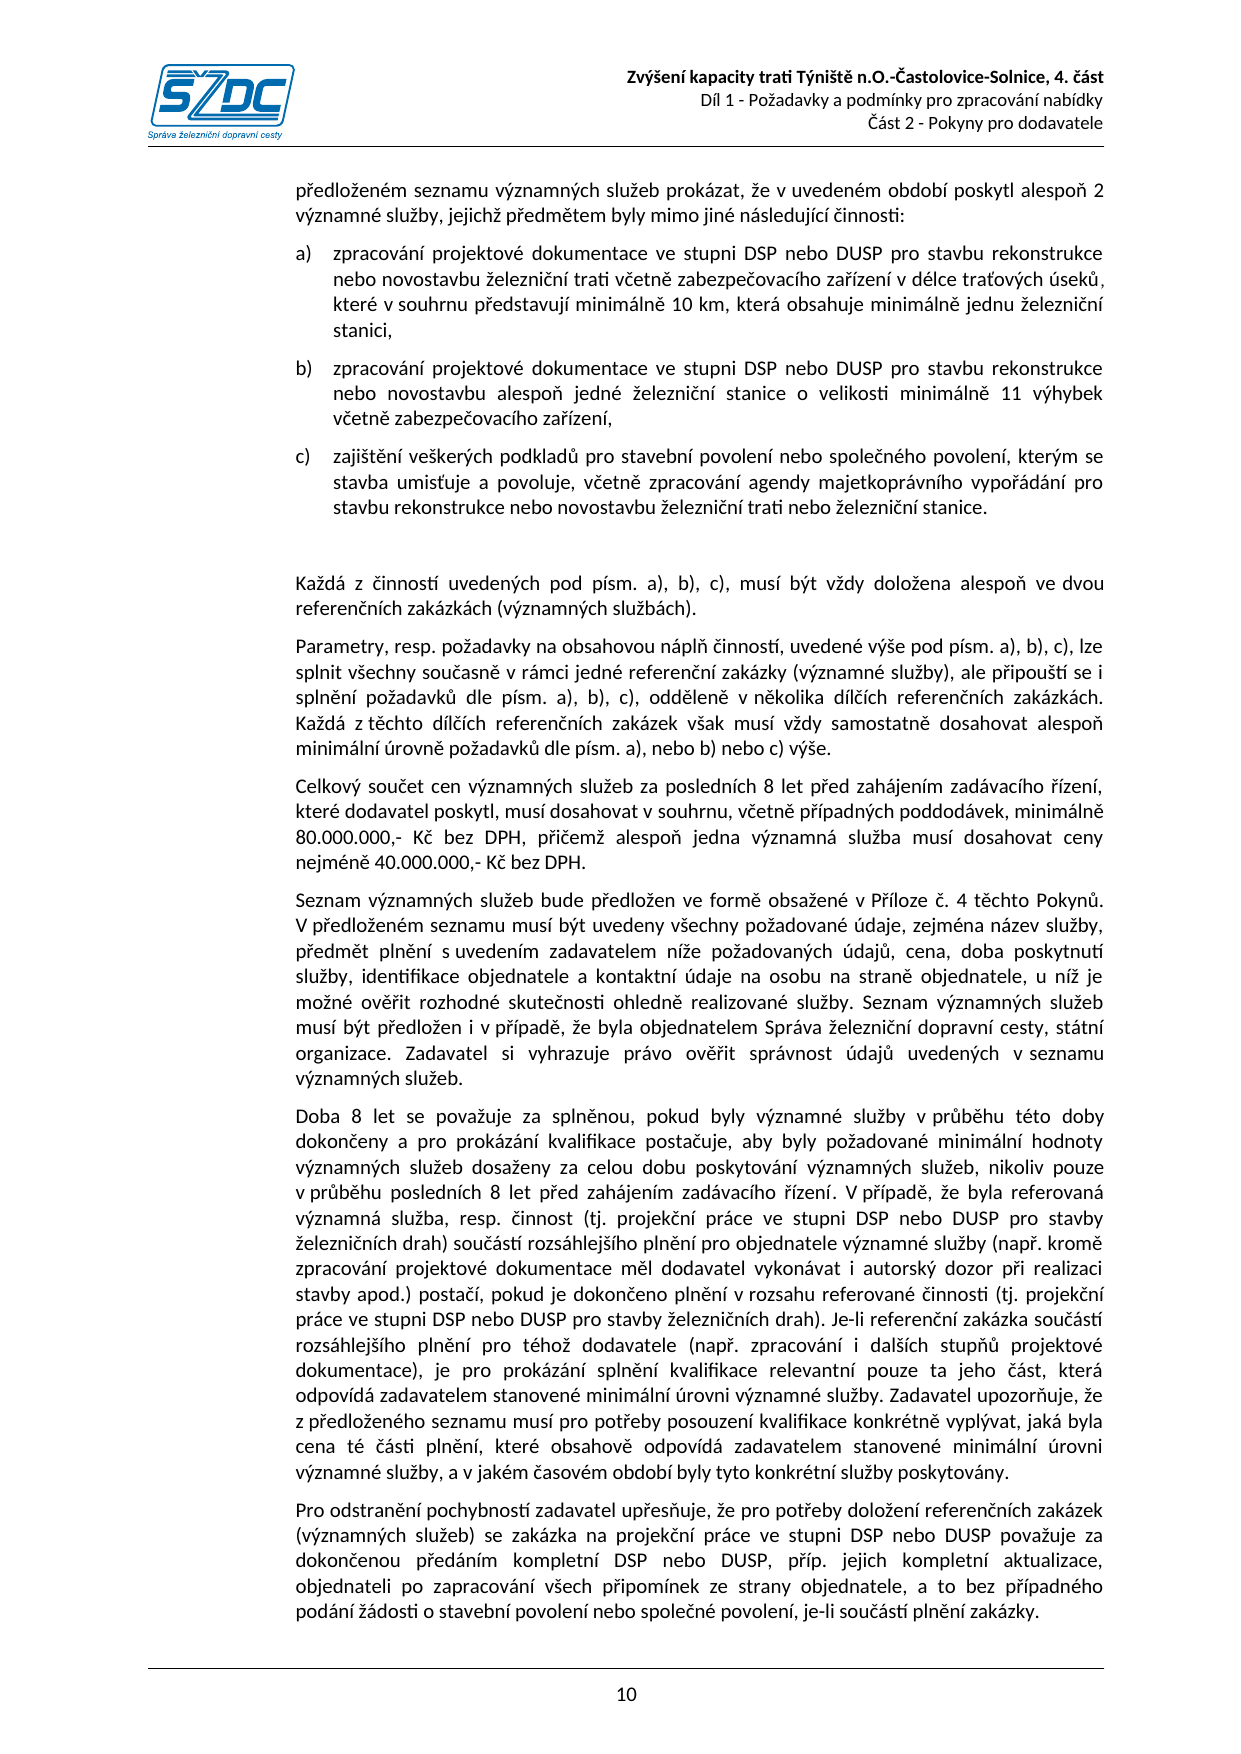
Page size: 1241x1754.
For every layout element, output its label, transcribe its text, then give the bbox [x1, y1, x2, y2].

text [295, 177, 1104, 228]
list zpracování projektové dokumentace ve stupni DSP nebo DUSP pro stavbu rekonstrukce nebo novostavbu železniční trati včetně zabezpečovacího zařízení v délce traťových úseků, které v souhrnu představují minimálně 10 km, která obsahuje minimálně jednu železniční stanici, [295, 241, 1104, 342]
text Celkový součet cen významných služeb za posledních 8 let před zahájením zadávacího řízení, které dodavatel poskytl, musí dosahovat v souhrnu, včetně případných poddodávek, minimálně 80.000.000,- Kč bez DPH, přičemž alespoň jedna významná služba musí dosahovat ceny nejméně 40.000.000,- Kč bez DPH. [295, 773, 1104, 875]
text Pro odstranění pochybností zadavatel upřesňuje, že pro potřeby doložení referenčních zakázek (významných služeb) se zakázka na projekční práce ve stupni DSP nebo DUSP považuje za dokončenou předáním kompletní DSP nebo DUSP, příp. jejich kompletní aktualizace, objednateli po zapracování všech připomínek ze strany objednatele, a to bez případného podání žádosti o stavební povolení nebo společné povolení, je-li součástí plnění zakázky. [295, 1497, 1104, 1624]
text Seznam významných služeb bude předložen ve formě obsažené v Příloze č. 4 těchto Pokynů. V předloženém seznamu musí být uvedeny všechny požadované údaje, zejména název služby, předmět plnění s uvedením zadavatelem níže požadovaných údajů, cena, doba poskytnutí služby, identifikace objednatele a kontaktní údaje na osobu na straně objednatele, u níž je možné ověřit rozhodné skutečnosti ohledně realizované služby. Seznam významných služeb musí být předložen i v případě, že byla objednatelem Správa železniční dopravní cesty, státní organizace. Zadavatel si vyhrazuje právo ověřit správnost údajů uvedených v seznamu významných služeb. [295, 887, 1104, 1091]
text Doba 8 let se považuje za splněnou, pokud byly významné služby v průběhu této doby dokončeny a pro prokázání kvalifikace postačuje, aby byly požadované minimální hodnoty významných služeb dosaženy za celou dobu poskytování významných služeb, nikoliv pouze v průběhu posledních 8 let před zahájením zadávacího řízení. V případě, že byla referovaná významná služba, resp. činnost (tj. projekční práce ve stupni DSP nebo DUSP pro stavby železničních drah) součástí rozsáhlejšího plnění pro objednatele významné služby (např. kromě zpracování projektové dokumentace měl dodavatel vykonávat i autorský dozor při realizaci stavby apod.) postačí, pokud je dokončeno plnění v rozsahu referované činnosti (tj. projekční práce ve stupni DSP nebo DUSP pro stavby železničních drah). Je-li referenční zakázka součástí rozsáhlejšího plnění pro téhož dodavatele (např. zpracování i dalších stupňů projektové dokumentace), je pro prokázání splnění kvalifikace relevantní pouze ta jeho část, která odpovídá zadavatelem stanovené minimální úrovni významné služby. Zadavatel upozorňuje, že z předloženého seznamu musí pro potřeby posouzení kvalifikace konkrétně vyplývat, jaká byla cena té části plnění, které obsahově odpovídá zadavatelem stanovené minimální úrovni významné služby, a v jakém časovém období byly tyto konkrétní služby poskytovány. [295, 1103, 1104, 1484]
text Každá z činností uvedených pod písm. a), b), c), musí být vždy doložena alespoň ve dvou referenčních zakázkách (významných službách). [295, 570, 1104, 621]
text Parametry, resp. požadavky na obsahovou náplň činností, uvedené výše pod písm. a), b), c), lze splnit všechny současně v rámci jedné referenční zakázky (významné služby), ale připouští se i splnění požadavků dle písm. a), b), c), odděleně v několika dílčích referenčních zakázkách. Každá z těchto dílčích referenčních zakázek však musí vždy samostatně dosahovat alespoň minimální úrovně požadavků dle písm. a), nebo b) nebo c) výše. [295, 633, 1104, 761]
list zpracování projektové dokumentace ve stupni DSP nebo DUSP pro stavbu rekonstrukce nebo novostavbu alespoň jedné železniční stanice o velikosti minimálně 11 výhybek včetně zabezpečovacího zařízení, [295, 355, 1104, 431]
list zajištění veškerých podkladů pro stavební povolení nebo společného povolení, kterým se stavba umisťuje a povoluje, včetně zpracování agendy majetkoprávního vypořádání pro stavbu rekonstrukce nebo novostavbu železniční trati nebo železniční stanice. [295, 443, 1104, 520]
